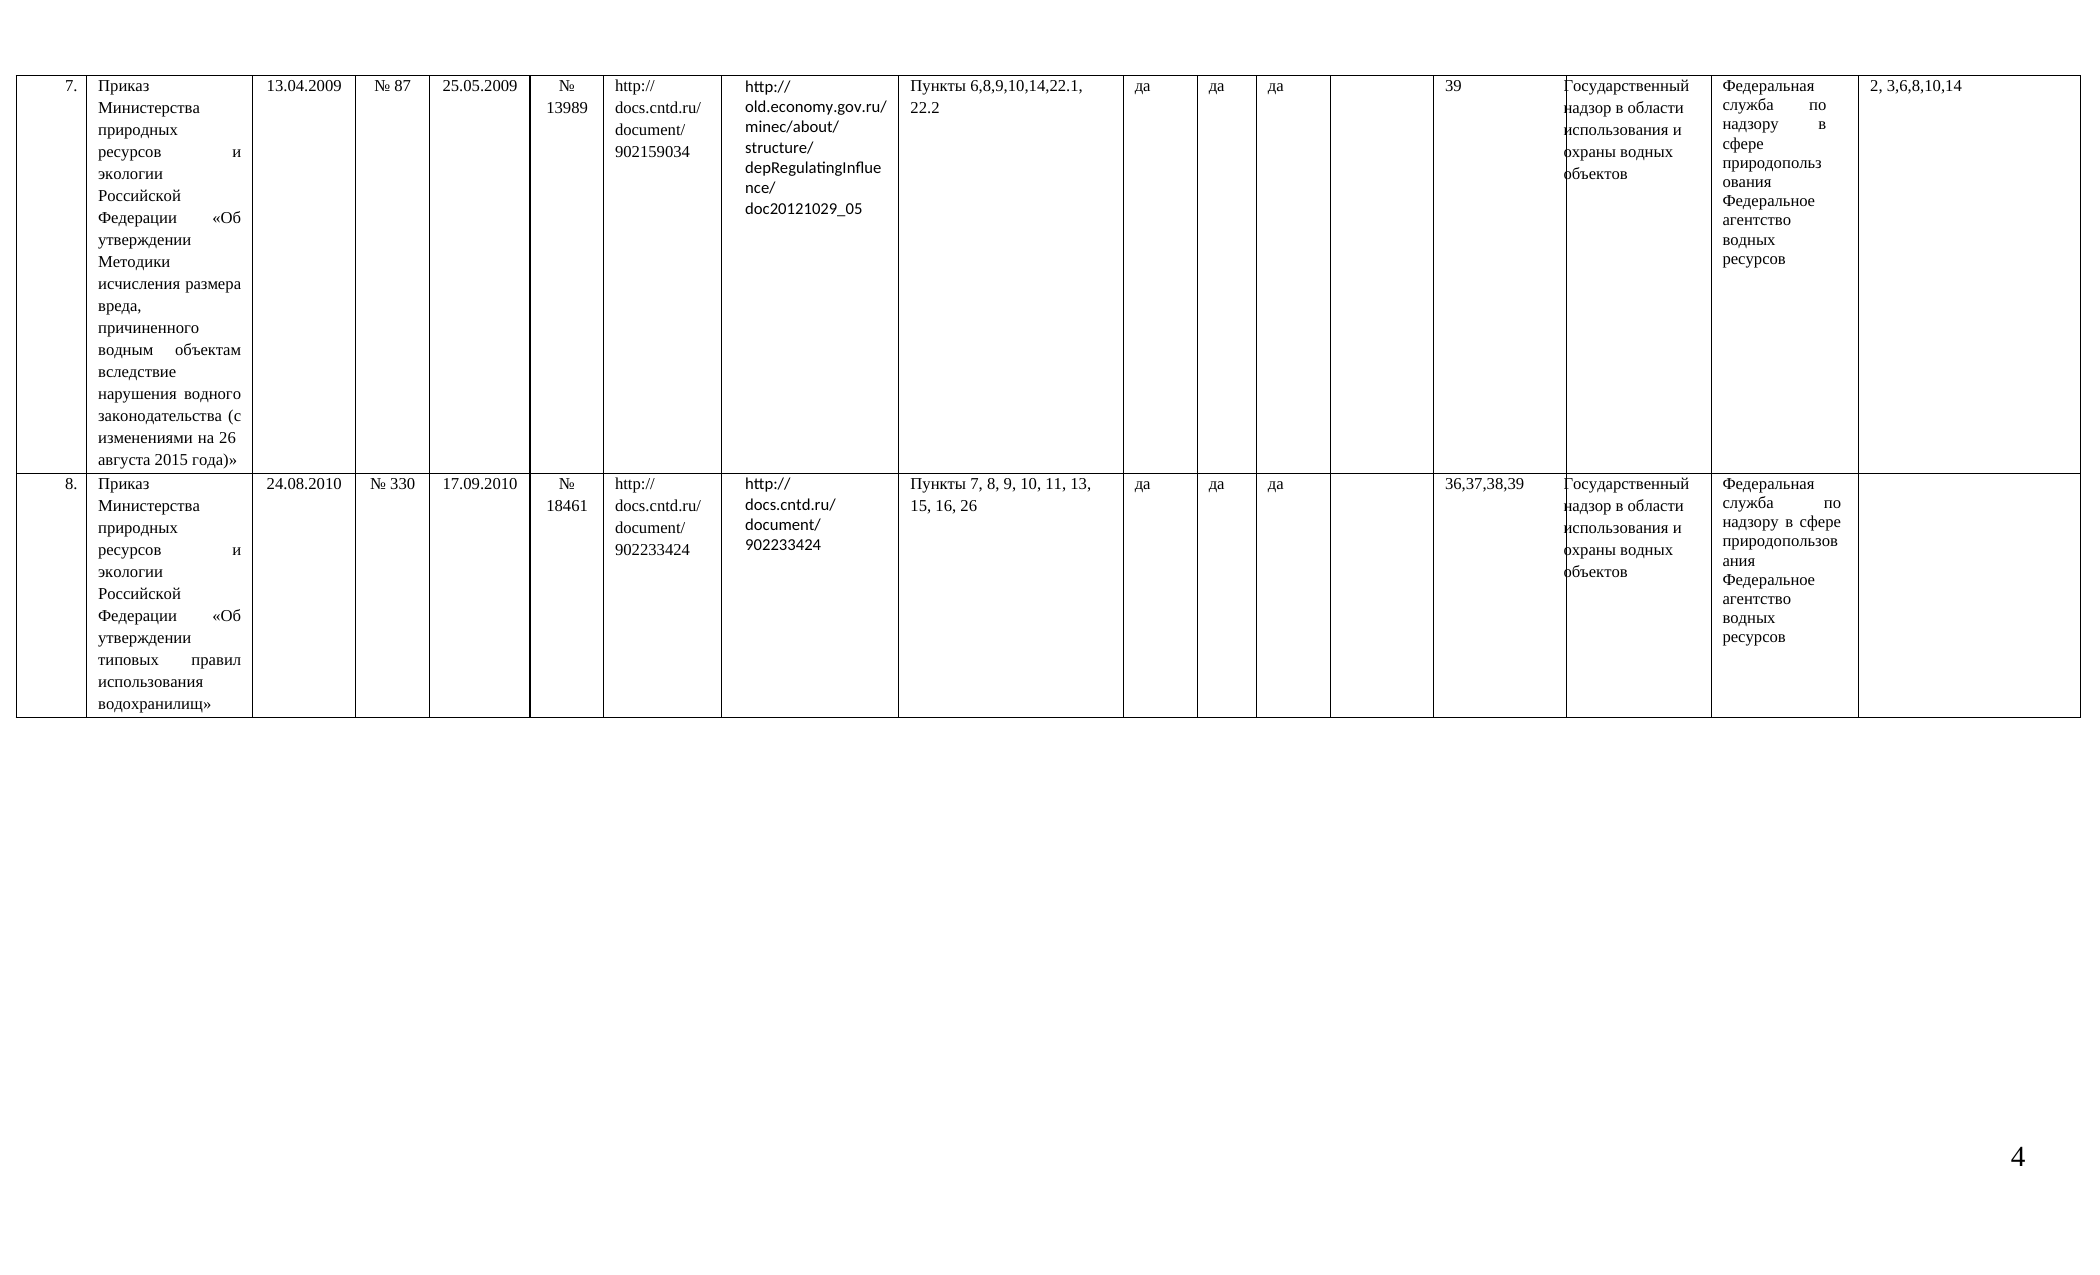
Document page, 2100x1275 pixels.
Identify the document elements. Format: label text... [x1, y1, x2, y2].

table_cell 25.05.2009 [430, 76, 529, 473]
table_cell Федеральная служба по надзору в сфере природопользования Федеральное агентство водных ресурсов [1712, 474, 1858, 717]
table_cell Федеральная служба по надзору в сфере природопользования Федеральное агентство водных ресурсов [1712, 76, 1858, 473]
table_cell [1331, 474, 1433, 717]
table_cell Пункты 7, 8, 9, 10, 11, 13, 15, 16, 26 [899, 474, 1123, 717]
table_cell № 87 [356, 76, 429, 473]
table_cell да [1124, 76, 1197, 473]
table_cell Приказ Министерства природных ресурсов и экологии Российской Федерации «Об утверждении типовых правил использования водохранилищ» [87, 474, 252, 717]
table_cell [1331, 76, 1433, 473]
table_cell да [1257, 474, 1330, 717]
table_cell http://docs.cntd.ru/document/902159034 [604, 76, 721, 473]
table_cell да [1198, 76, 1256, 473]
table_cell Приказ Министерства природных ресурсов и экологии Российской Федерации «Об утверждении Методики исчисления размера вреда, причиненного водным объектам вследствие нарушения водного законодательства (с изменениями на 26 августа 2015 года)» [87, 76, 252, 473]
table_cell 13.04.2009 [253, 76, 355, 473]
table_cell 39 [1434, 76, 1566, 473]
table_cell да [1198, 474, 1256, 717]
table_cell да [1257, 76, 1330, 473]
table_cell № 330 [356, 474, 429, 717]
table_cell Государственный надзор в области использования и охраны водных объектов [1567, 76, 1711, 473]
table_cell да [1124, 474, 1197, 717]
table_cell 24.08.2010 [253, 474, 355, 717]
table_cell [17, 76, 86, 473]
table_cell [17, 474, 86, 717]
table_cell Государственный надзор в области использования и охраны водных объектов [1567, 474, 1711, 717]
table_cell № 18461 [531, 474, 603, 717]
table_cell 17.09.2010 [430, 474, 529, 717]
table_cell [1859, 474, 2080, 717]
table_cell № 13989 [531, 76, 603, 473]
table_cell Пункты 6,8,9,10,14,22.1, 22.2 [899, 76, 1123, 473]
table_cell http://docs.cntd.ru/document/902233424 [722, 474, 898, 717]
table_cell 36,37,38,39 [1434, 474, 1566, 717]
table_cell http://old.economy.gov.ru/minec/about/structure/depRegulatingInfluence/doc20121029_05 [722, 76, 898, 473]
table_cell 2, 3,6,8,10,14 [1859, 76, 2080, 473]
table_cell http://docs.cntd.ru/document/902233424 [604, 474, 721, 717]
